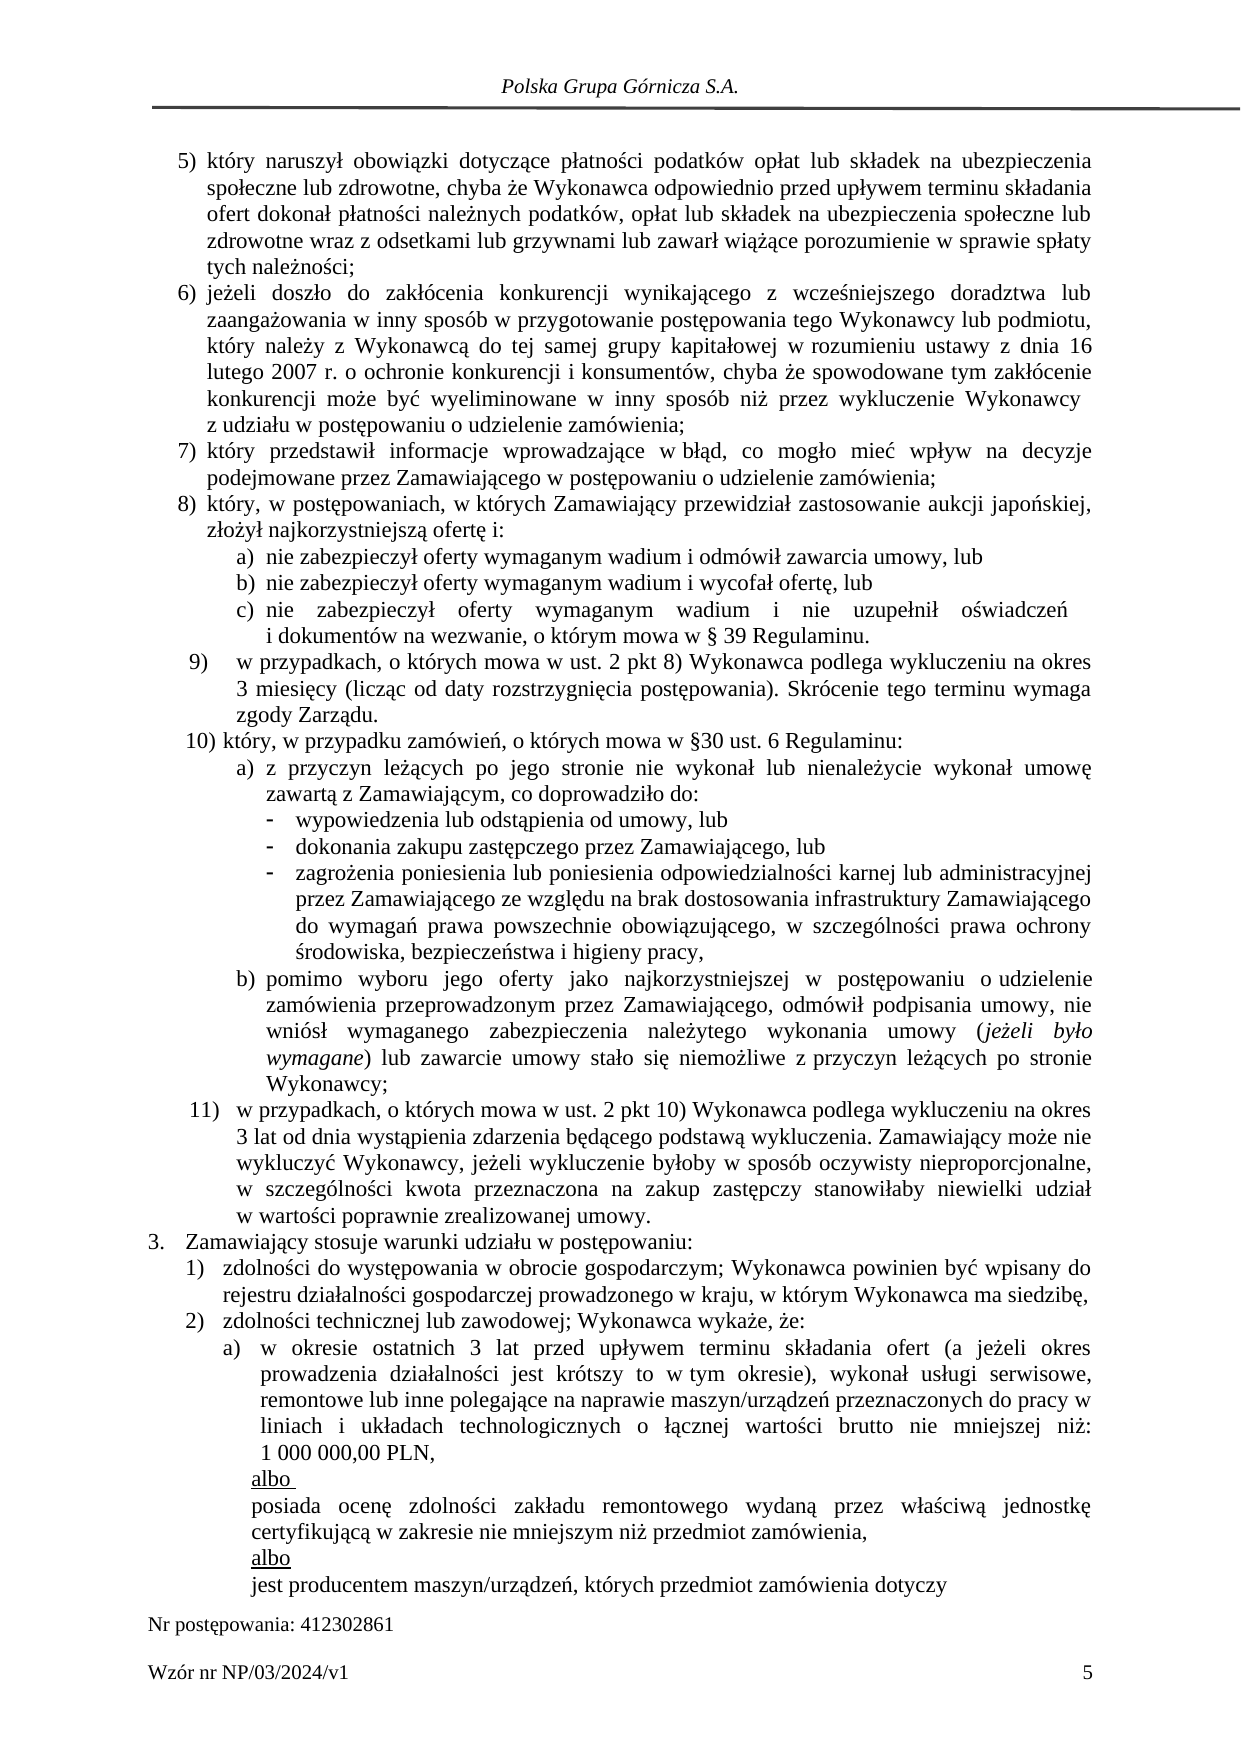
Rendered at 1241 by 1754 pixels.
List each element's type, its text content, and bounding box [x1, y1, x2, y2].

list w przypadkach, o których mowa w ust. 2 pkt 10) Wykonawca podlega wykluczeniu na okres 3 lat od dnia wystąpienia zdarzenia będącego podstawą wykluczenia. Zamawiający może nie wykluczyć Wykonawcy, jeżeli wykluczenie byłoby w sposób oczywisty nieproporcjonalne, w szczególności kwota przeznaczona na zakup zastępczy stanowiłaby niewielki udział w wartości poprawnie zrealizowanej umowy. [189, 1096, 1093, 1228]
list który, w postępowaniach, w których Zamawiający przewidział zastosowanie aukcji japońskiej, złożył najkorzystniejszą ofertę i: [177, 490, 1093, 543]
list zdolności do występowania w obrocie gospodarczym; Wykonawca powinien być wpisany do rejestru działalności gospodarczej prowadzonego w kraju, w którym Wykonawca ma siedzibę, [185, 1254, 1093, 1307]
list który, w przypadku zamówień, o których mowa w §30 ust. 6 Regulaminu: [185, 727, 1093, 754]
list jeżeli doszło do zakłócenia konkurencji wynikającego z wcześniejszego doradztwa lub zaangażowania w inny sposób w przygotowanie postępowania tego Wykonawcy lub podmiotu, który należy z Wykonawcą do tej samej grupy kapitałowej w rozumieniu ustawy z dnia 16 lutego 2007 r. o ochronie konkurencji i konsumentów, chyba że spowodowane tym zakłócenie konkurencji może być wyeliminowane w inny sposób niż przez wykluczenie Wykonawcy z udziału w postępowaniu o udzielenie zamówienia; [177, 279, 1093, 437]
list który przedstawił informacje wprowadzające w błąd, co mogło mieć wpływ na decyzje podejmowane przez Zamawiającego w postępowaniu o udzielenie zamówienia; [177, 437, 1093, 490]
list zdolności technicznej lub zawodowej; Wykonawca wykaże, że: [185, 1307, 1093, 1333]
list dokonania zakupu zastępczego przez Zamawiającego, lub [266, 833, 1093, 859]
list który naruszył obowiązki dotyczące płatności podatków opłat lub składek na ubezpieczenia społeczne lub zdrowotne, chyba że Wykonawca odpowiednio przed upływem terminu składania ofert dokonał płatności należnych podatków, opłat lub składek na ubezpieczenia społeczne lub zdrowotne wraz z odsetkami lub grzywnami lub zawarł wiążące porozumienie w sprawie spłaty tych należności; [177, 148, 1093, 279]
list albo [251, 1465, 1093, 1492]
list zagrożenia poniesienia lub poniesienia odpowiedzialności karnej lub administracyjnej przez Zamawiającego ze względu na brak dostosowania infrastruktury Zamawiającego do wymagań prawa powszechnie obowiązującego, w szczególności prawa ochrony środowiska, bezpieczeństwa i higieny pracy, [266, 859, 1093, 964]
list nie zabezpieczył oferty wymaganym wadium i nie uzupełnił oświadczeń i dokumentów na wezwanie, o którym mowa w § 39 Regulaminu. [236, 596, 1093, 648]
list Zamawiający stosuje warunki udziału w postępowaniu: [148, 1228, 1093, 1254]
list albo [251, 1544, 1093, 1571]
list nie zabezpieczył oferty wymaganym wadium i odmówił zawarcia umowy, lub [236, 543, 1093, 569]
list w przypadkach, o których mowa w ust. 2 pkt 8) Wykonawca podlega wykluczeniu na okres 3 miesięcy (licząc od daty rozstrzygnięcia postępowania). Skrócenie tego terminu wymaga zgody Zarządu. [189, 648, 1093, 727]
list posiada ocenę zdolności zakładu remontowego wydaną przez właściwą jednostkę certyfikującą w zakresie nie mniejszym niż przedmiot zamówienia, [251, 1492, 1093, 1544]
list wypowiedzenia lub odstąpienia od umowy, lub [266, 806, 1093, 833]
list nie zabezpieczył oferty wymaganym wadium i wycofał ofertę, lub [236, 569, 1093, 596]
list pomimo wyboru jego oferty jako najkorzystniejszej w postępowaniu o udzielenie zamówienia przeprowadzonym przez Zamawiającego, odmówił podpisania umowy, nie wniósł wymaganego zabezpieczenia należytego wykonania umowy (jeżeli było wymagane) lub zawarcie umowy stało się niemożliwe z przyczyn leżących po stronie Wykonawcy; [236, 964, 1093, 1096]
list z przyczyn leżących po jego stronie nie wykonał lub nienależycie wykonał umowę zawartą z Zamawiającym, co doprowadziło do: [236, 754, 1093, 806]
list jest producentem maszyn/urządzeń, których przedmiot zamówienia dotyczy [251, 1571, 1093, 1597]
list w okresie ostatnich 3 lat przed upływem terminu składania ofert (a jeżeli okres prowadzenia działalności jest krótszy to w tym okresie), wykonał usługi serwisowe, remontowe lub inne polegające na naprawie maszyn/urządzeń przeznaczonych do pracy w liniach i układach technologicznych o łącznej wartości brutto nie mniejszej niż: 1 000 000,00 PLN, [223, 1333, 1093, 1465]
